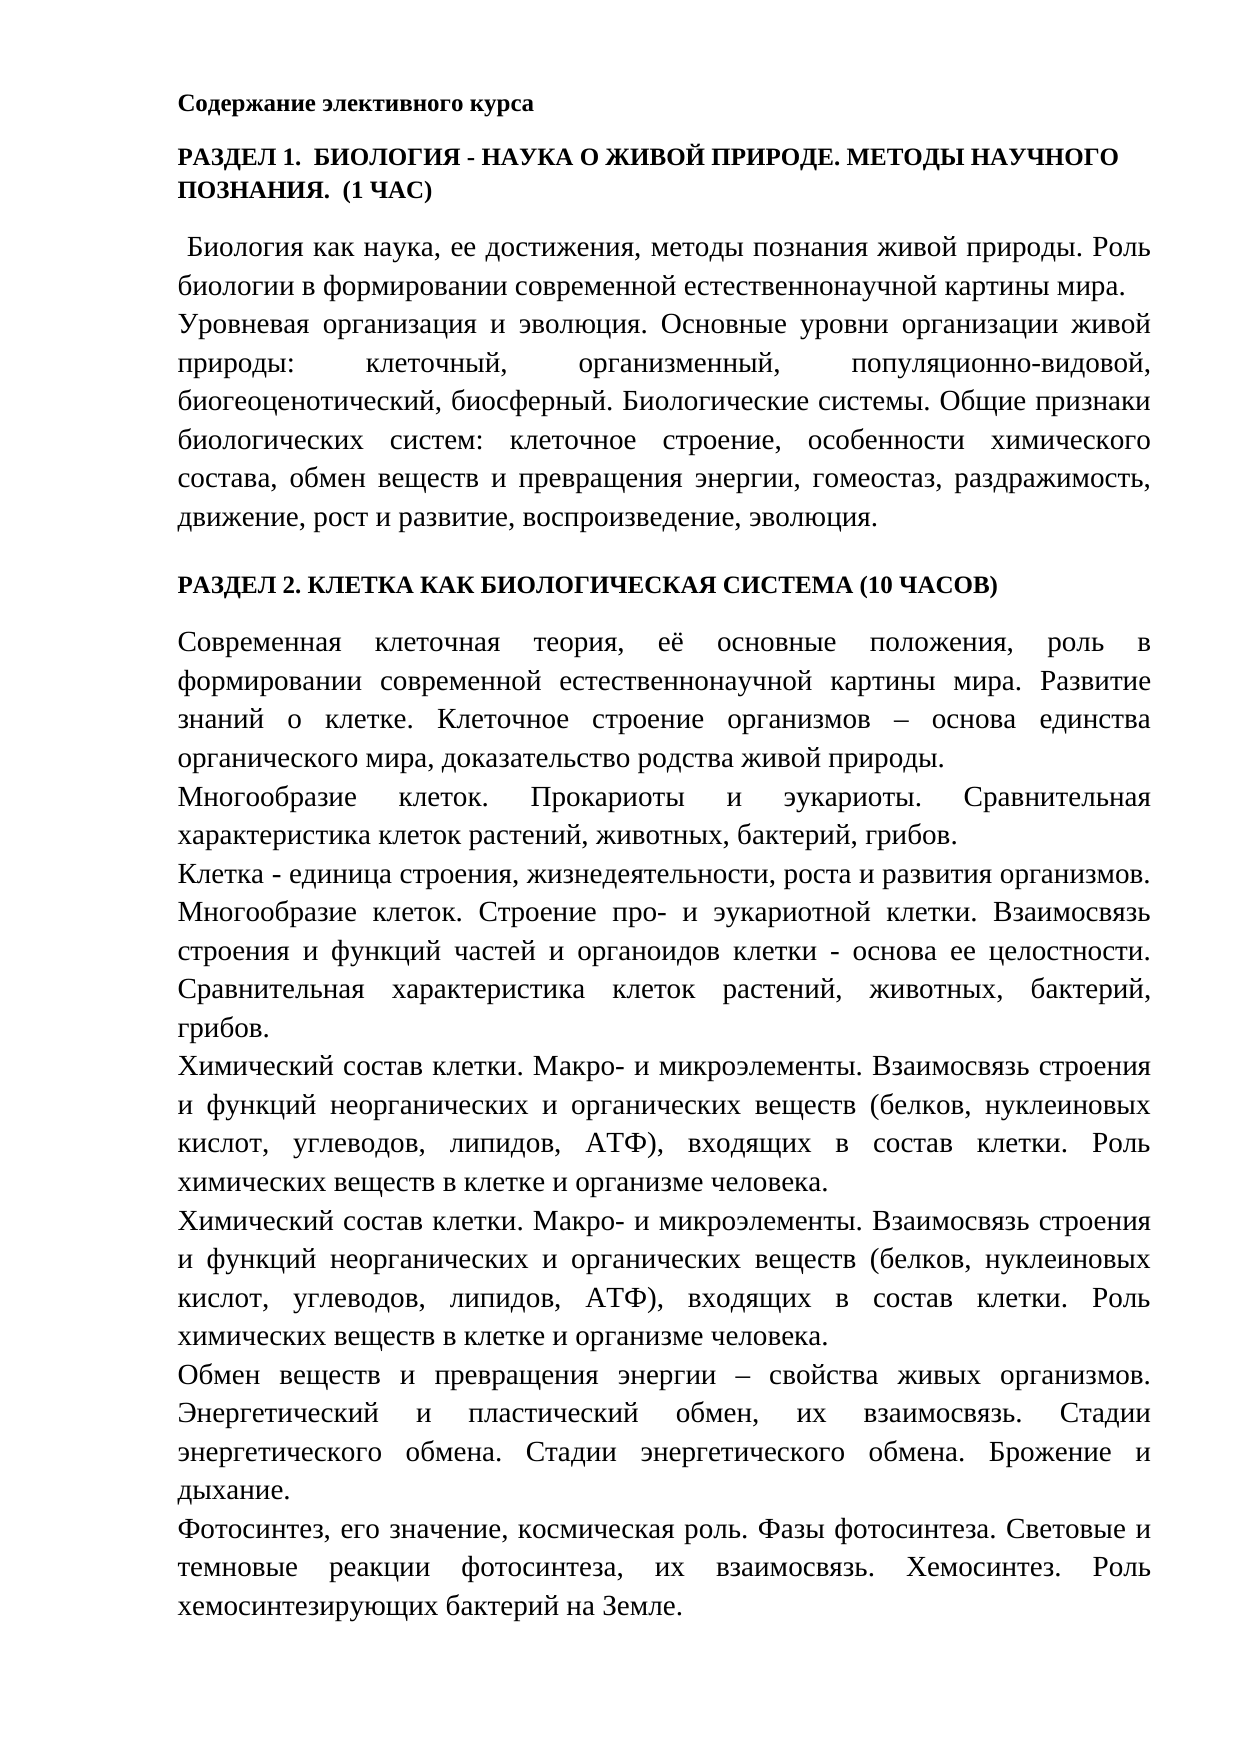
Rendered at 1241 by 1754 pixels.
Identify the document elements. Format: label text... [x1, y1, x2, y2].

text Химический состав клетки. Макро- и микроэлементы. Взаимосвязь строения и функций неорганических и органических веществ (белков, нуклеиновых кислот, углеводов, липидов, АТФ), входящих в состав клетки. Роль химических веществ в клетке и организме человека. [177, 1203, 1152, 1352]
text Обмен веществ и превращения энергии – свойства живых организмов. Энергетический и пластический обмен, их взаимосвязь. Стадии энергетического обмена. Стадии энергетического обмена. Брожение и дыхание. [177, 1357, 1152, 1506]
text Многообразие клеток. Прокариоты и эукариоты. Сравнительная характеристика клеток растений, животных, бактерий, грибов. [177, 779, 1152, 851]
text Химический состав клетки. Макро- и микроэлементы. Взаимосвязь строения и функций неорганических и органических веществ (белков, нуклеиновых кислот, углеводов, липидов, АТФ), входящих в состав клетки. Роль химических веществ в клетке и организме человека. [177, 1048, 1152, 1198]
text Биология как наука, ее достижения, методы познания живой природы. Роль биологии в формировании современной естественнонаучной картины мира. [177, 229, 1152, 301]
text Фотосинтез, его значение, космическая роль. Фазы фотосинтеза. Световые и темновые реакции фотосинтеза, их взаимосвязь. Хемосинтез. Роль хемосинтезирующих бактерий на Земле. [177, 1511, 1152, 1622]
text РАЗДЕЛ 1. БИОЛОГИЯ - НАУКА О ЖИВОЙ ПРИРОДЕ. МЕТОДЫ НАУЧНОГО ПОЗНАНИЯ. (1 ЧАС) [177, 142, 1152, 204]
text Содержание элективного курса [177, 88, 1152, 117]
text Современная клеточная теория, её основные положения, роль в формировании современной естественнонаучной картины мира. Развитие знаний о клетке. Клеточное строение организмов – основа единства органического мира, доказательство родства живой природы. [177, 624, 1152, 774]
text Клетка - единица строения, жизнедеятельности, роста и развития организмов. Многообразие клеток. Строение про- и эукариотной клетки. Взаимосвязь строения и функций частей и органоидов клетки - основа ее целостности. Сравнительная характеристика клеток растений, животных, бактерий, грибов. [177, 856, 1152, 1043]
text РАЗДЕЛ 2. КЛЕТКА КАК БИОЛОГИЧЕСКАЯ СИСТЕМА (10 ЧАСОВ) [177, 571, 1152, 599]
text Уровневая организация и эволюция. Основные уровни организации живой природы: клеточный, организменный, популяционно-видовой, биогеоценотический, биосферный. Биологические системы. Общие признаки биологических систем: клеточное строение, особенности химического состава, обмен веществ и превращения энергии, гомеостаз, раздражимость, движение, рост и развитие, воспроизведение, эволюция. [177, 306, 1152, 533]
